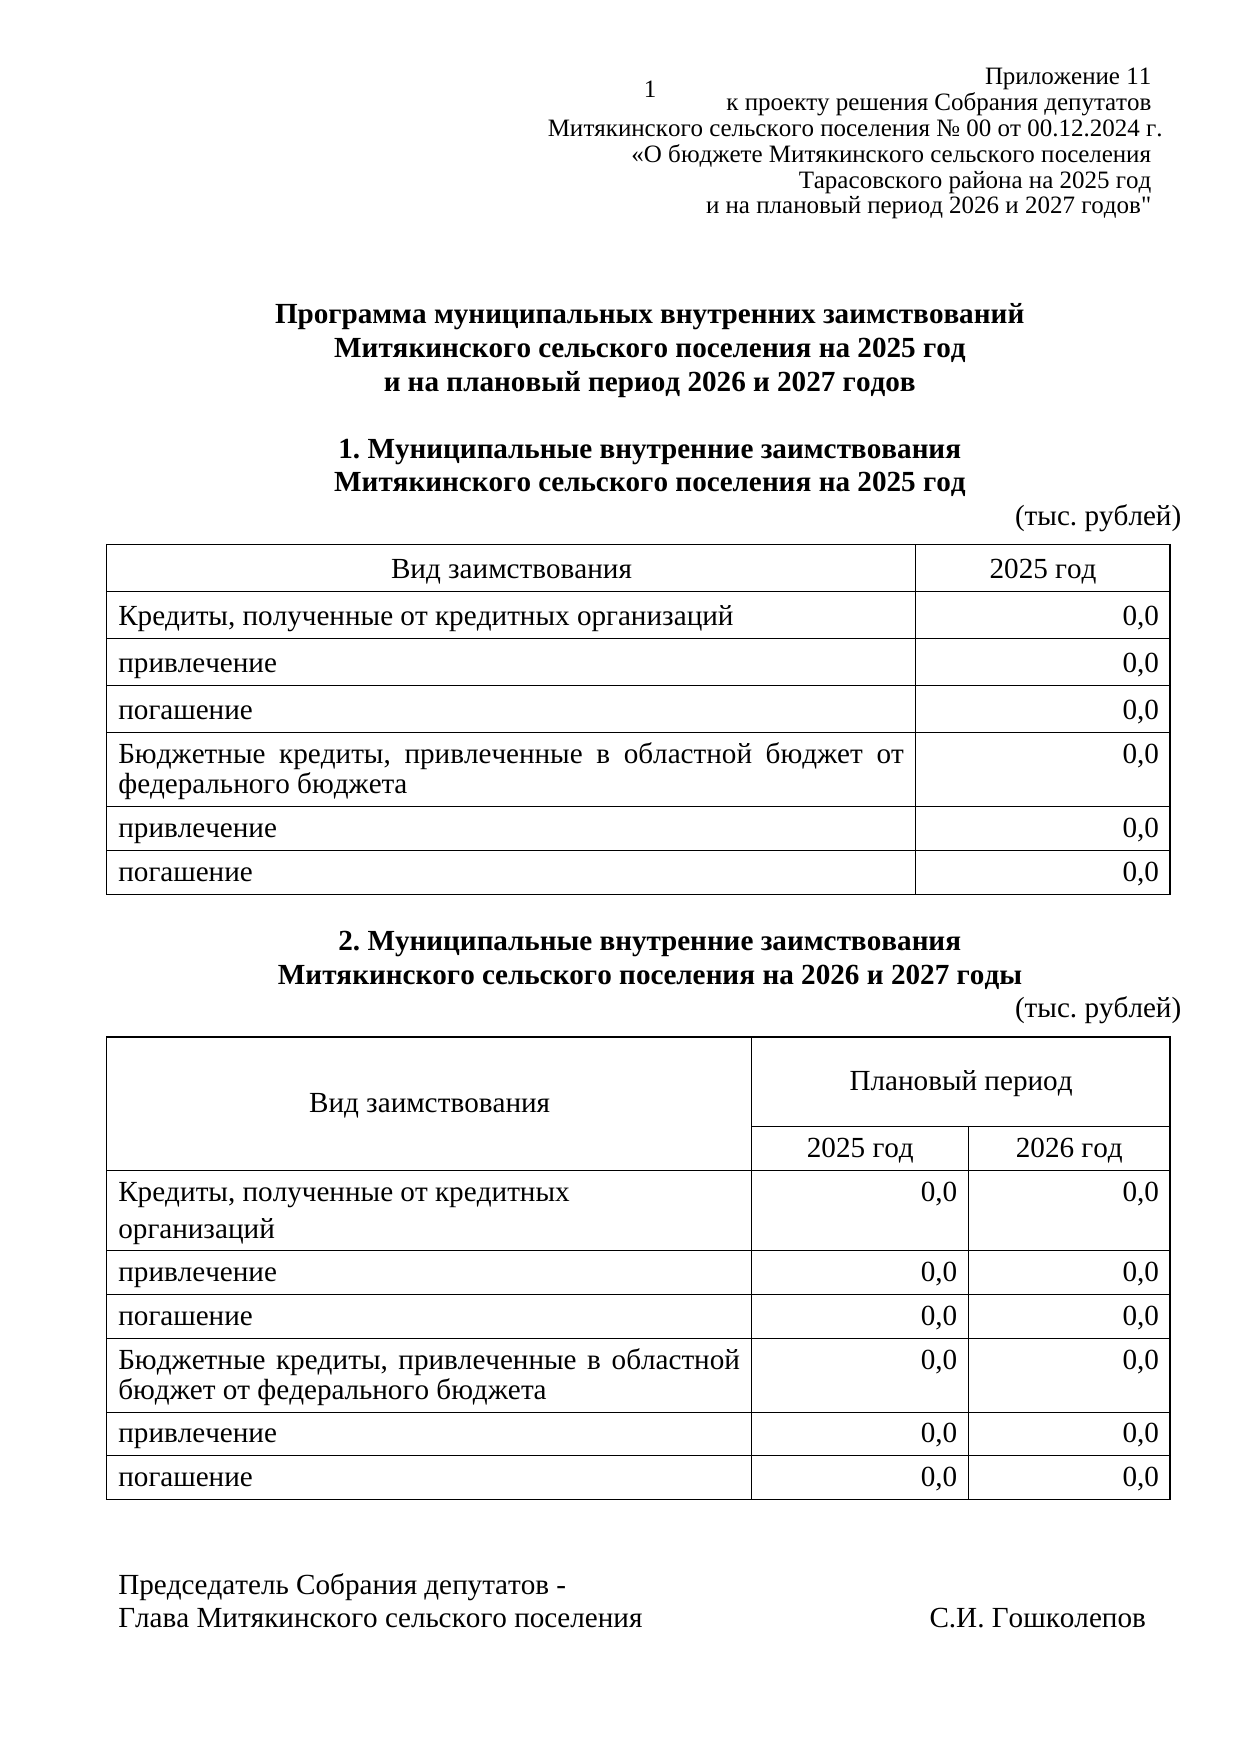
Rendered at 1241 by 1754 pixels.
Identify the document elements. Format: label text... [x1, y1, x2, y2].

table_cell 0,0 [916, 592, 1169, 638]
table_cell 0,0 [969, 1456, 1169, 1499]
table_cell 0,0 [752, 1251, 968, 1294]
table_cell 0,0 [752, 1171, 968, 1250]
table_header Плановый период [752, 1038, 1169, 1126]
table_header Вид заимствования [107, 1038, 751, 1170]
text Митякинского сельского поселения на 2026 и 2027 годы [118, 957, 1181, 990]
table_cell Бюджетные кредиты, привлеченные в областной бюджет от федерального бюджета [107, 733, 915, 806]
table_cell привлечение [107, 1251, 751, 1294]
text Председатель Собрания депутатов - [118, 1567, 1181, 1601]
table_cell погашение [107, 686, 915, 732]
table_cell Кредиты, полученные от кредитных организаций [107, 1171, 751, 1250]
table_cell 0,0 [969, 1295, 1169, 1338]
table_cell 0,0 [916, 807, 1169, 850]
text и на плановый период 2026 и 2027 годов [118, 364, 1181, 397]
table_cell погашение [107, 1295, 751, 1338]
text (тыс. рублей) [118, 498, 1181, 531]
table_cell 0,0 [752, 1413, 968, 1455]
table_cell 0,0 [969, 1339, 1169, 1412]
text (тыс. рублей) [118, 990, 1181, 1024]
table_cell 0,0 [916, 733, 1169, 806]
table_cell 0,0 [916, 686, 1169, 732]
text 2. Муниципальные внутренние заимствования [118, 923, 1181, 957]
table_cell 0,0 [916, 639, 1169, 685]
table_header Вид заимствования [107, 545, 915, 591]
text 1. Муниципальные внутренние заимствования [118, 431, 1181, 464]
table_cell привлечение [107, 807, 915, 850]
table_cell 0,0 [916, 851, 1169, 893]
text Программа муниципальных внутренних заимствований [118, 297, 1181, 330]
table_cell погашение [107, 851, 915, 893]
table_cell 0,0 [969, 1251, 1169, 1294]
table_header 2025 год [916, 545, 1169, 591]
table_cell 0,0 [752, 1456, 968, 1499]
table_cell привлечение [107, 1413, 751, 1455]
text Глава Митякинского сельского поселения С.И. Гошколепов [118, 1601, 1181, 1634]
table_cell 0,0 [752, 1339, 968, 1412]
table_header Приложение 11 к проекту решения Собрания депутатов Митякинского сельского поселения № 00 от 00.12.2024 г. «О бюджете Митякинского сельского поселения Тарасовского района на 2025 год и на плановый период 2026 и 2027 годов" [546, 64, 1162, 219]
table_cell 0,0 [969, 1171, 1169, 1250]
table_cell 2026 год [969, 1127, 1169, 1170]
table_cell Кредиты, полученные от кредитных организаций [107, 592, 915, 638]
table_cell Бюджетные кредиты, привлеченные в областной бюджет от федерального бюджета [107, 1339, 751, 1412]
table_cell 2025 год [752, 1127, 968, 1170]
table_cell погашение [107, 1456, 751, 1499]
text Митякинского сельского поселения на 2025 год [118, 464, 1181, 498]
text Митякинского сельского поселения на 2025 год [118, 330, 1181, 364]
table_cell 0,0 [752, 1295, 968, 1338]
table_cell 0,0 [969, 1413, 1169, 1455]
table_cell привлечение [107, 639, 915, 685]
